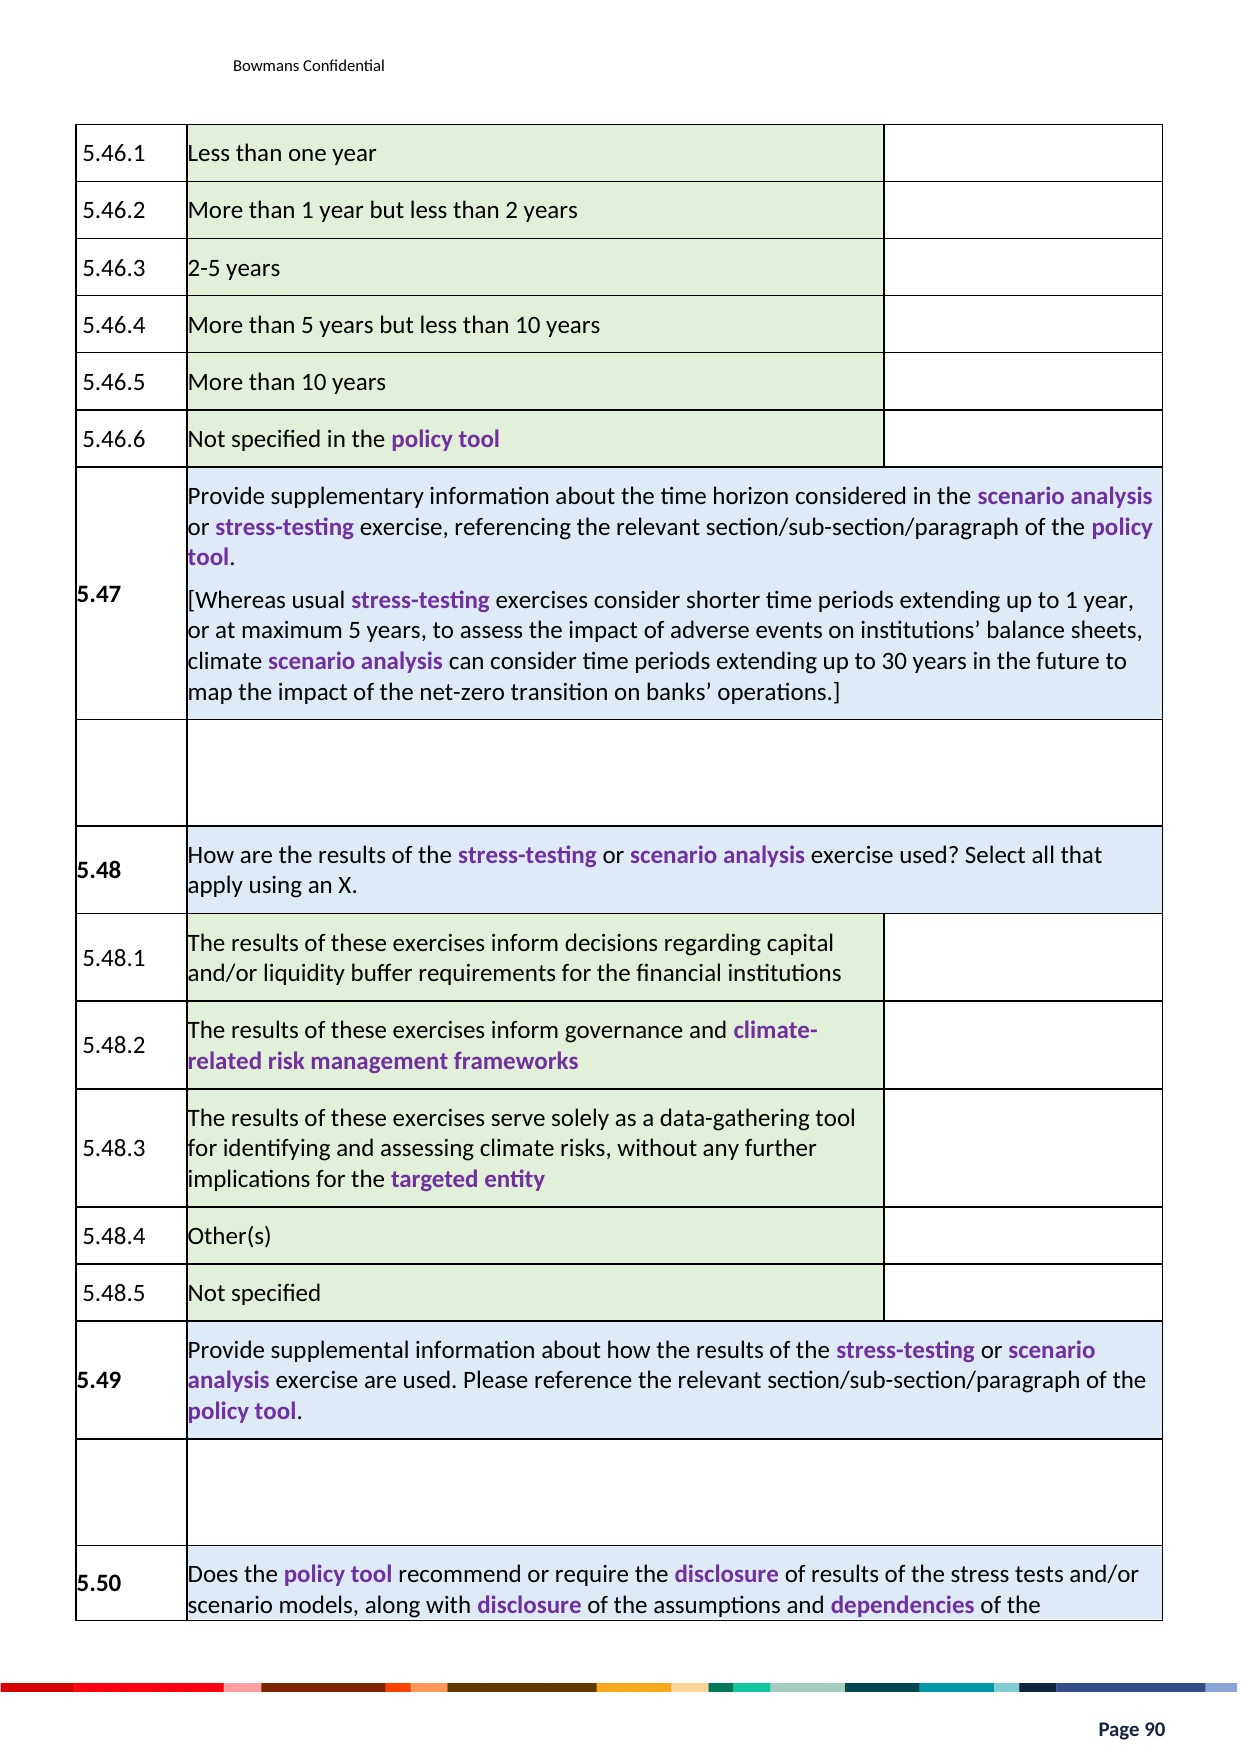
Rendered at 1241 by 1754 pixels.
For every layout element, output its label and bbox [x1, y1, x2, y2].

picture [0, 1683, 1236, 1692]
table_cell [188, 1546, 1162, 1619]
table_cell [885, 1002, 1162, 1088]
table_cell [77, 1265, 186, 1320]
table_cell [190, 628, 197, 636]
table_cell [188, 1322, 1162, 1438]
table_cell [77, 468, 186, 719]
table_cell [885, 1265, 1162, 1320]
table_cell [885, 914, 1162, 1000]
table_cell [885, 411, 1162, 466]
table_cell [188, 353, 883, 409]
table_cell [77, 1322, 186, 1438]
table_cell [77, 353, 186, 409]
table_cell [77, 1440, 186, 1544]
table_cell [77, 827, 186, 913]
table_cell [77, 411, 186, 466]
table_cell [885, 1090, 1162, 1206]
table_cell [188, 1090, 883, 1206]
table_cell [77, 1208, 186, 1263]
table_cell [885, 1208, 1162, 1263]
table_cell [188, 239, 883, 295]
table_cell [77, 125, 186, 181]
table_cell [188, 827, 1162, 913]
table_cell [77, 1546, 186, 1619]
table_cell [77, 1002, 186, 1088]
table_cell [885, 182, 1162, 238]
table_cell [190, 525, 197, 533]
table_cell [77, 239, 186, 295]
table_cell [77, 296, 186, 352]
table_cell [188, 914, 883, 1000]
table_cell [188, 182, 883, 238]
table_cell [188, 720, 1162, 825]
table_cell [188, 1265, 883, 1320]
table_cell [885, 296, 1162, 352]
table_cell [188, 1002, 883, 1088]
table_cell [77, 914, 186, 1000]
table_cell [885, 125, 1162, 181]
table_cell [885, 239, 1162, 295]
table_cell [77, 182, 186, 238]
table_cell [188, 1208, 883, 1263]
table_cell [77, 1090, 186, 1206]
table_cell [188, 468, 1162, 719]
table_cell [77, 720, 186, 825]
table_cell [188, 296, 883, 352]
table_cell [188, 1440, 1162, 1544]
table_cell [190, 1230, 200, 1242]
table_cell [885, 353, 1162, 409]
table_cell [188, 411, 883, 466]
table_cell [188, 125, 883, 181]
